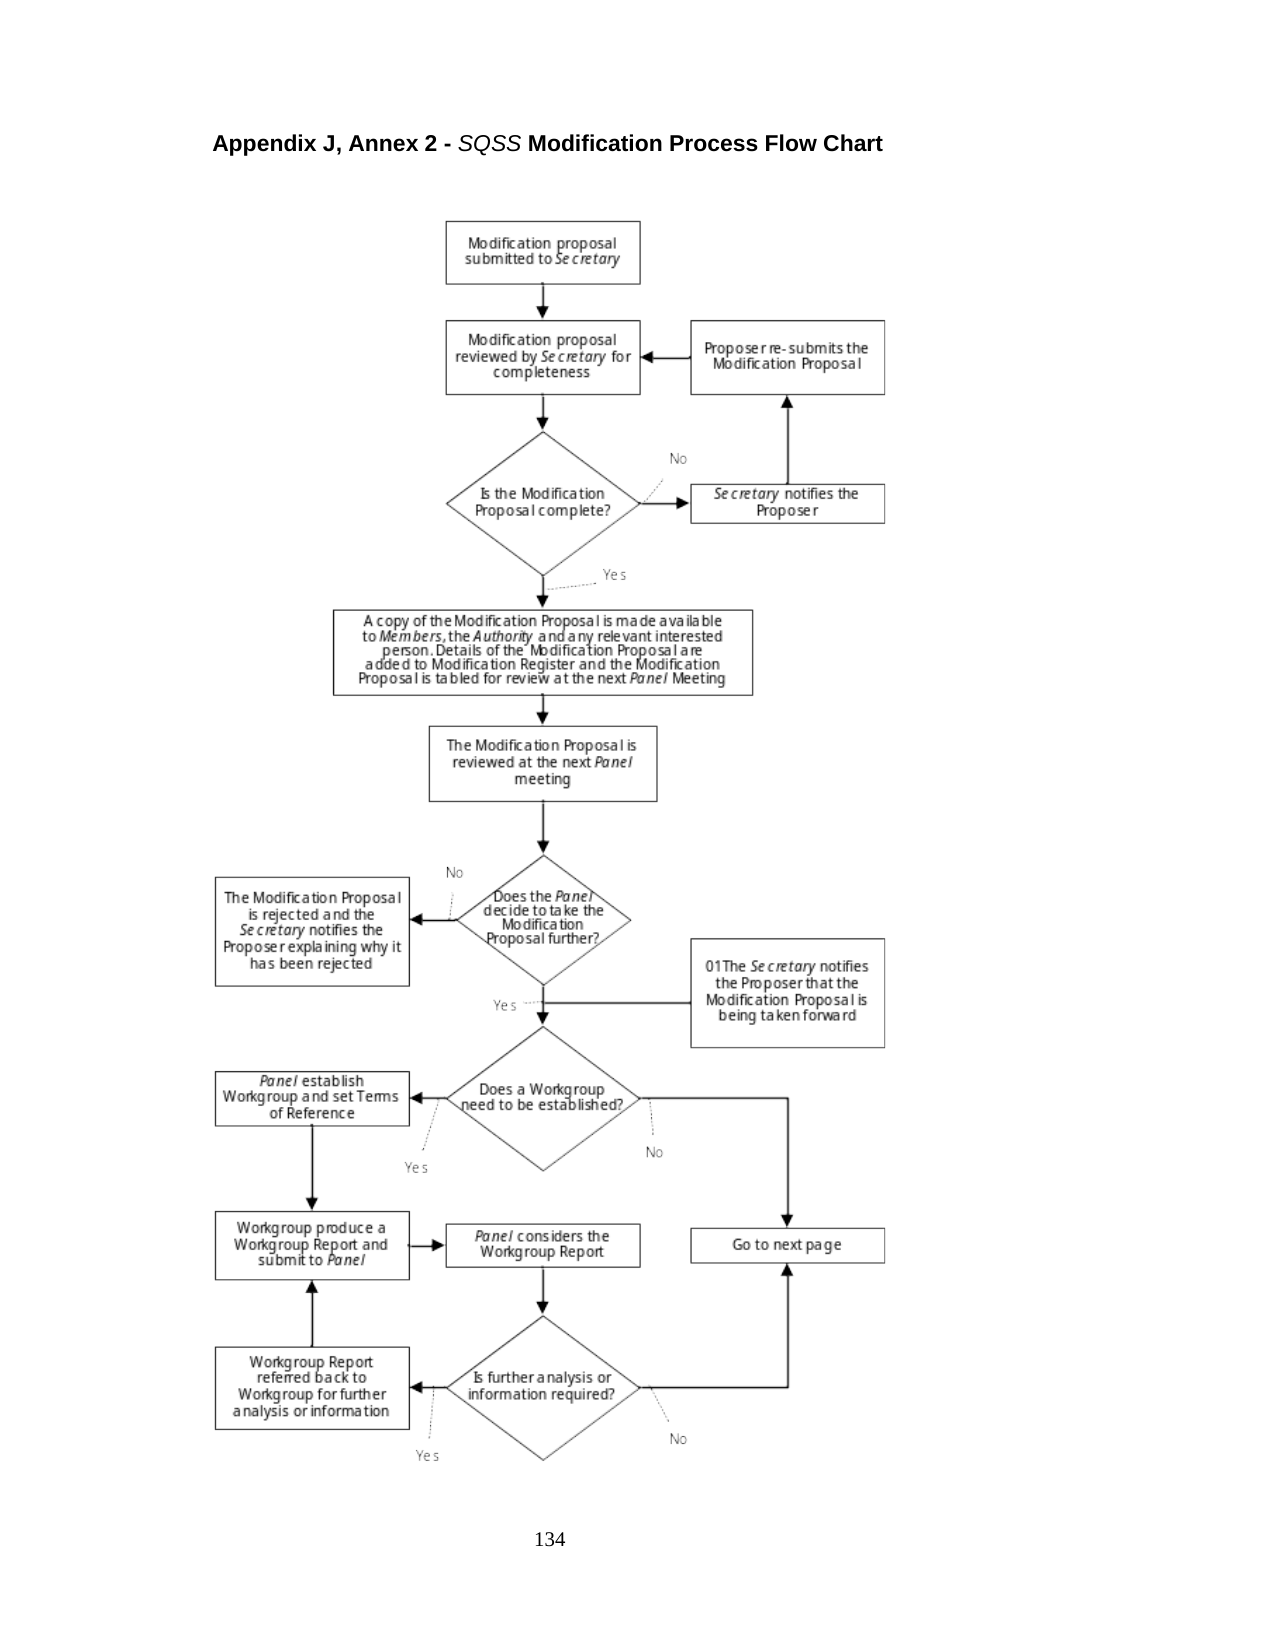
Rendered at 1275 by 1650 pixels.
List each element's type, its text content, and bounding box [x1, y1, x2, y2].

text Appendix J, Annex 2 - SQSS Modification Process Flow Chart [212, 130, 887, 157]
